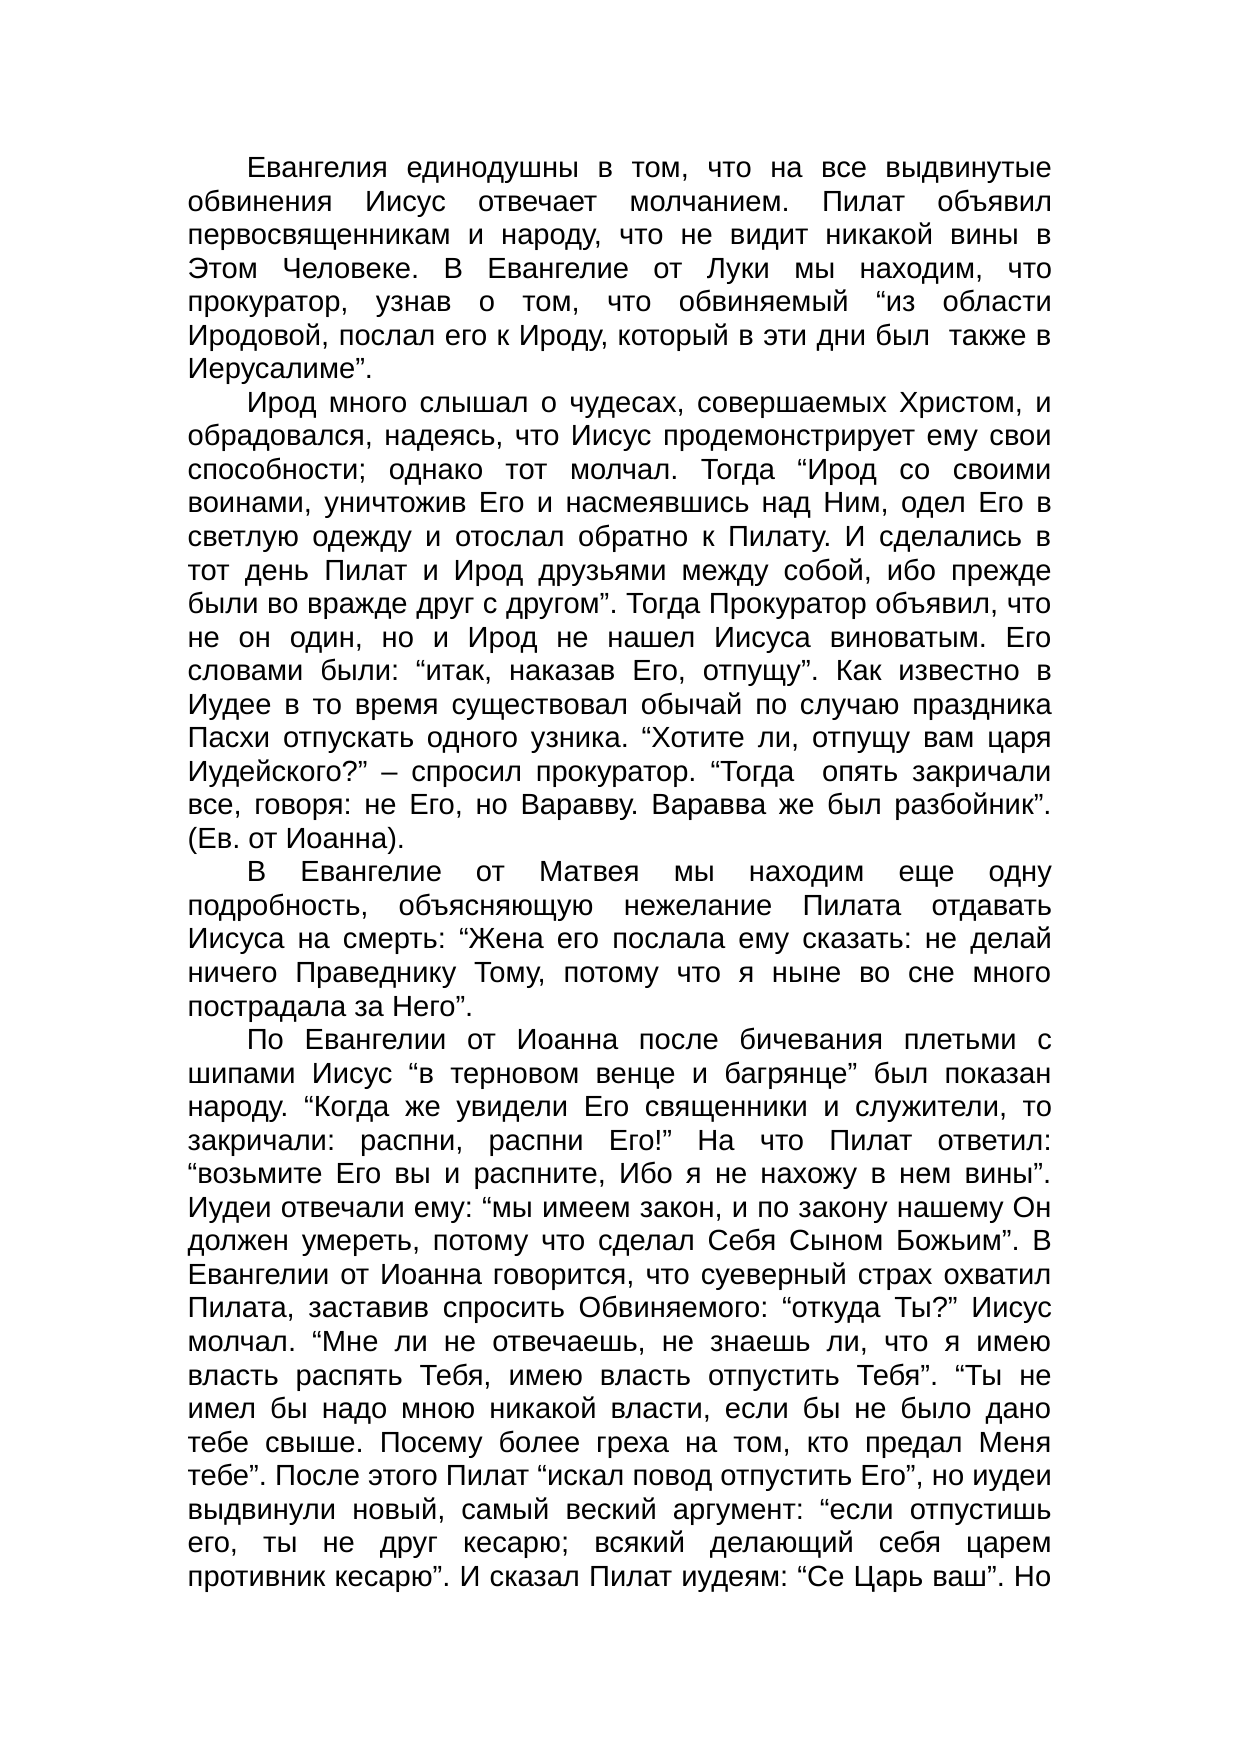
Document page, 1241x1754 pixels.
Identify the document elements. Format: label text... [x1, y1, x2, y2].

text Евангелия единодушны в том, что на все выдвинутые обвинения Иисус отвечает молчанием. Пилат объявил первосвященникам и народу, что не видит никакой вины в Этом Человеке. В Евангелие от Луки мы находим, что прокуратор, узнав о том, что обвиняемый “из области Иродовой, послал его к Ироду, который в эти дни был также в Иерусалиме”. [187, 150, 1053, 385]
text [187, 1022, 1053, 1592]
text Ирод много слышал о чудесах, совершаемых Христом, и обрадовался, надеясь, что Иисус продемонстрирует ему свои способности; однако тот молчал. Тогда “Ирод со своими воинами, уничтожив Его и насмеявшись над Ним, одел Его в светлую одежду и отослал обратно к Пилату. И сделались в тот день Пилат и Ирод друзьями между собой, ибо прежде были во вражде друг с другом”. Тогда Прокуратор объявил, что не он один, но и Ирод не нашел Иисуса виноватым. Его словами были: “итак, наказав Его, отпущу”. Как известно в Иудее в то время существовал обычай по случаю праздника Пасхи отпускать одного узника. “Хотите ли, отпущу вам царя Иудейского?” – спросил прокуратор. “Тогда опять закричали все, говоря: не Его, но Варавву. Варавва же был разбойник”. (Ев. от Иоанна). [187, 385, 1053, 854]
text В Евангелие от Матвея мы находим еще одну подробность, объясняющую нежелание Пилата отдавать Иисуса на смерть: “Жена его послала ему сказать: не делай ничего Праведнику Тому, потому что я ныне во сне много пострадала за Него”. [187, 854, 1053, 1022]
